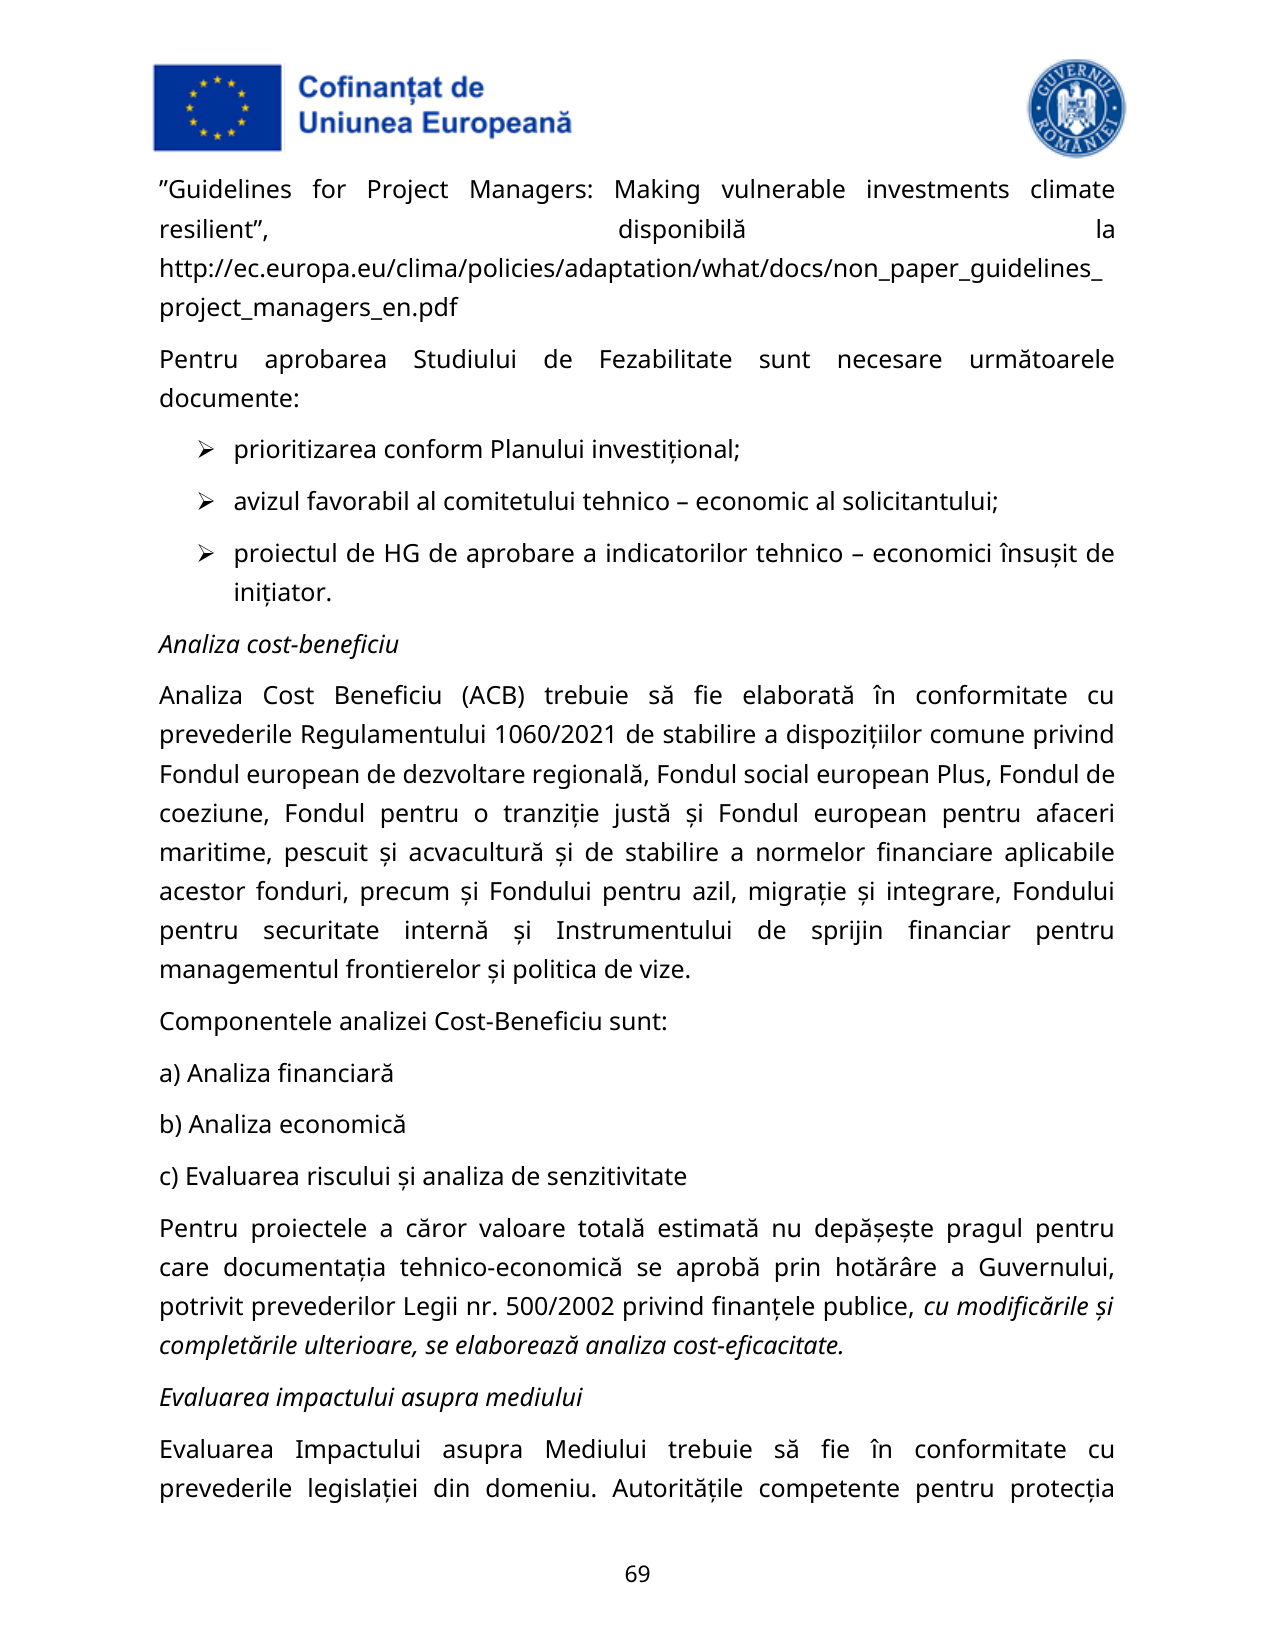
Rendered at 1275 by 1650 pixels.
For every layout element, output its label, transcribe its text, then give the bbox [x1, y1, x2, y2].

picture [147, 59, 1128, 160]
